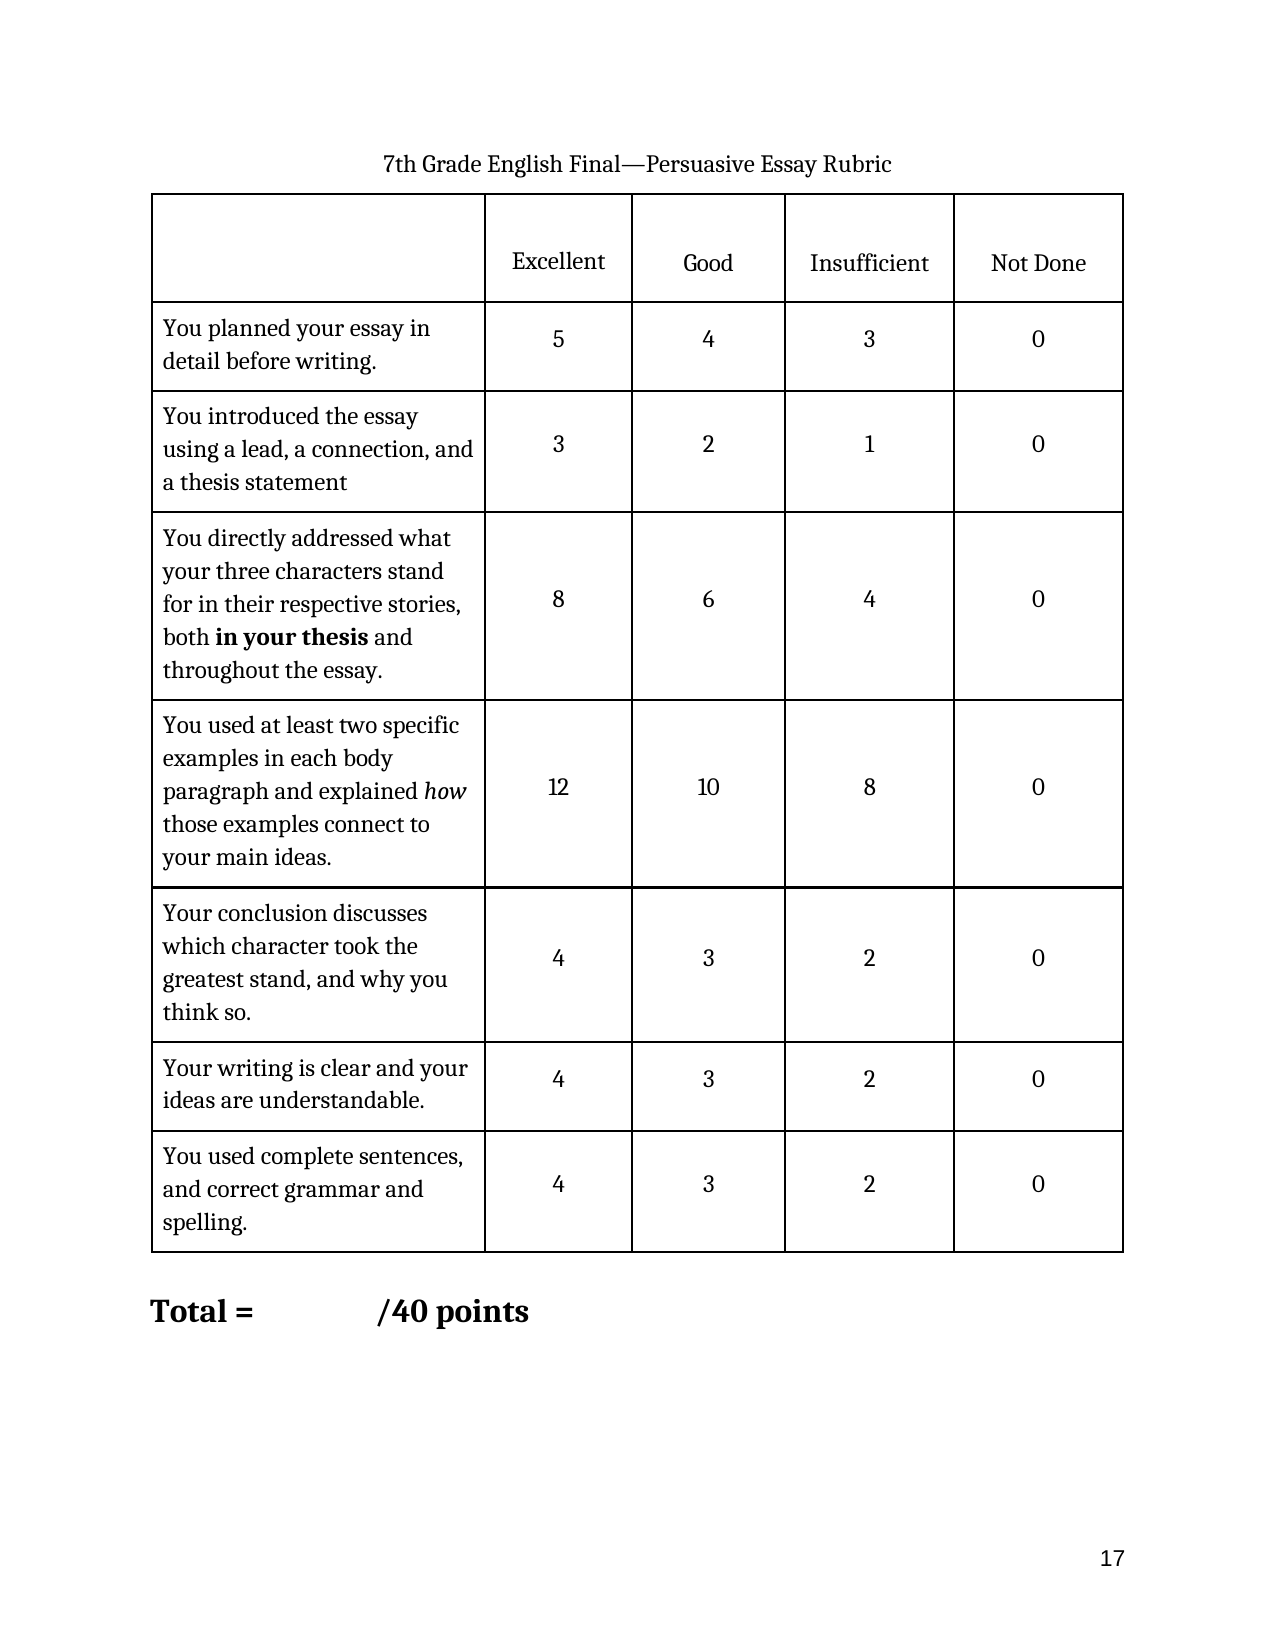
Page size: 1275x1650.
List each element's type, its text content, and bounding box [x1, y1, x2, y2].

table_cell You directly addressed what your three characters stand for in their respective stories, both in your thesis and throughout the essay. [153, 513, 484, 699]
table_cell 3 [633, 1043, 784, 1129]
table_cell Your writing is clear and your ideas are understandable. [153, 1043, 484, 1129]
table_cell 2 [786, 1043, 953, 1129]
table_cell 12 [486, 701, 631, 886]
table_cell 3 [633, 1132, 784, 1251]
table_cell 0 [955, 889, 1122, 1041]
table_cell 4 [633, 303, 784, 389]
table_cell 10 [633, 701, 784, 886]
table_cell 0 [955, 1043, 1122, 1129]
table_cell Your conclusion discusses which character took the greatest stand, and why you think so. [153, 889, 484, 1041]
table_cell 4 [786, 513, 953, 699]
table_cell 0 [955, 303, 1122, 389]
table_header Good [633, 195, 784, 301]
table_cell 4 [486, 889, 631, 1041]
table_cell 8 [486, 513, 631, 699]
table_cell You used at least two specific examples in each body paragraph and explained how those examples connect to your main ideas. [153, 701, 484, 886]
table_cell You used complete sentences, and correct grammar and spelling. [153, 1132, 484, 1251]
table_cell 5 [486, 303, 631, 389]
table_cell 4 [486, 1132, 631, 1251]
table_cell 0 [955, 701, 1122, 886]
table_cell 4 [486, 1043, 631, 1129]
table_cell 0 [955, 513, 1122, 699]
table_cell 3 [633, 889, 784, 1041]
text Total = /40 points [150, 1293, 1125, 1331]
table_cell 1 [786, 392, 953, 511]
table_cell You planned your essay in detail before writing. [153, 303, 484, 389]
table_header Not Done [955, 195, 1122, 301]
table_cell 2 [633, 392, 784, 511]
table_cell 6 [633, 513, 784, 699]
table_cell 3 [786, 303, 953, 389]
table_cell 8 [786, 701, 953, 886]
table_cell You introduced the essay using a lead, a connection, and a thesis statement [153, 392, 484, 511]
table_cell 0 [955, 392, 1122, 511]
table_header Insufficient [786, 195, 953, 301]
table_header [153, 195, 484, 301]
text 7th Grade English Final—Persuasive Essay Rubric [150, 150, 1125, 179]
table_cell 0 [955, 1132, 1122, 1251]
table_cell 2 [786, 1132, 953, 1251]
table_cell 2 [786, 889, 953, 1041]
table_cell 3 [486, 392, 631, 511]
table_header Excellent [486, 195, 631, 301]
